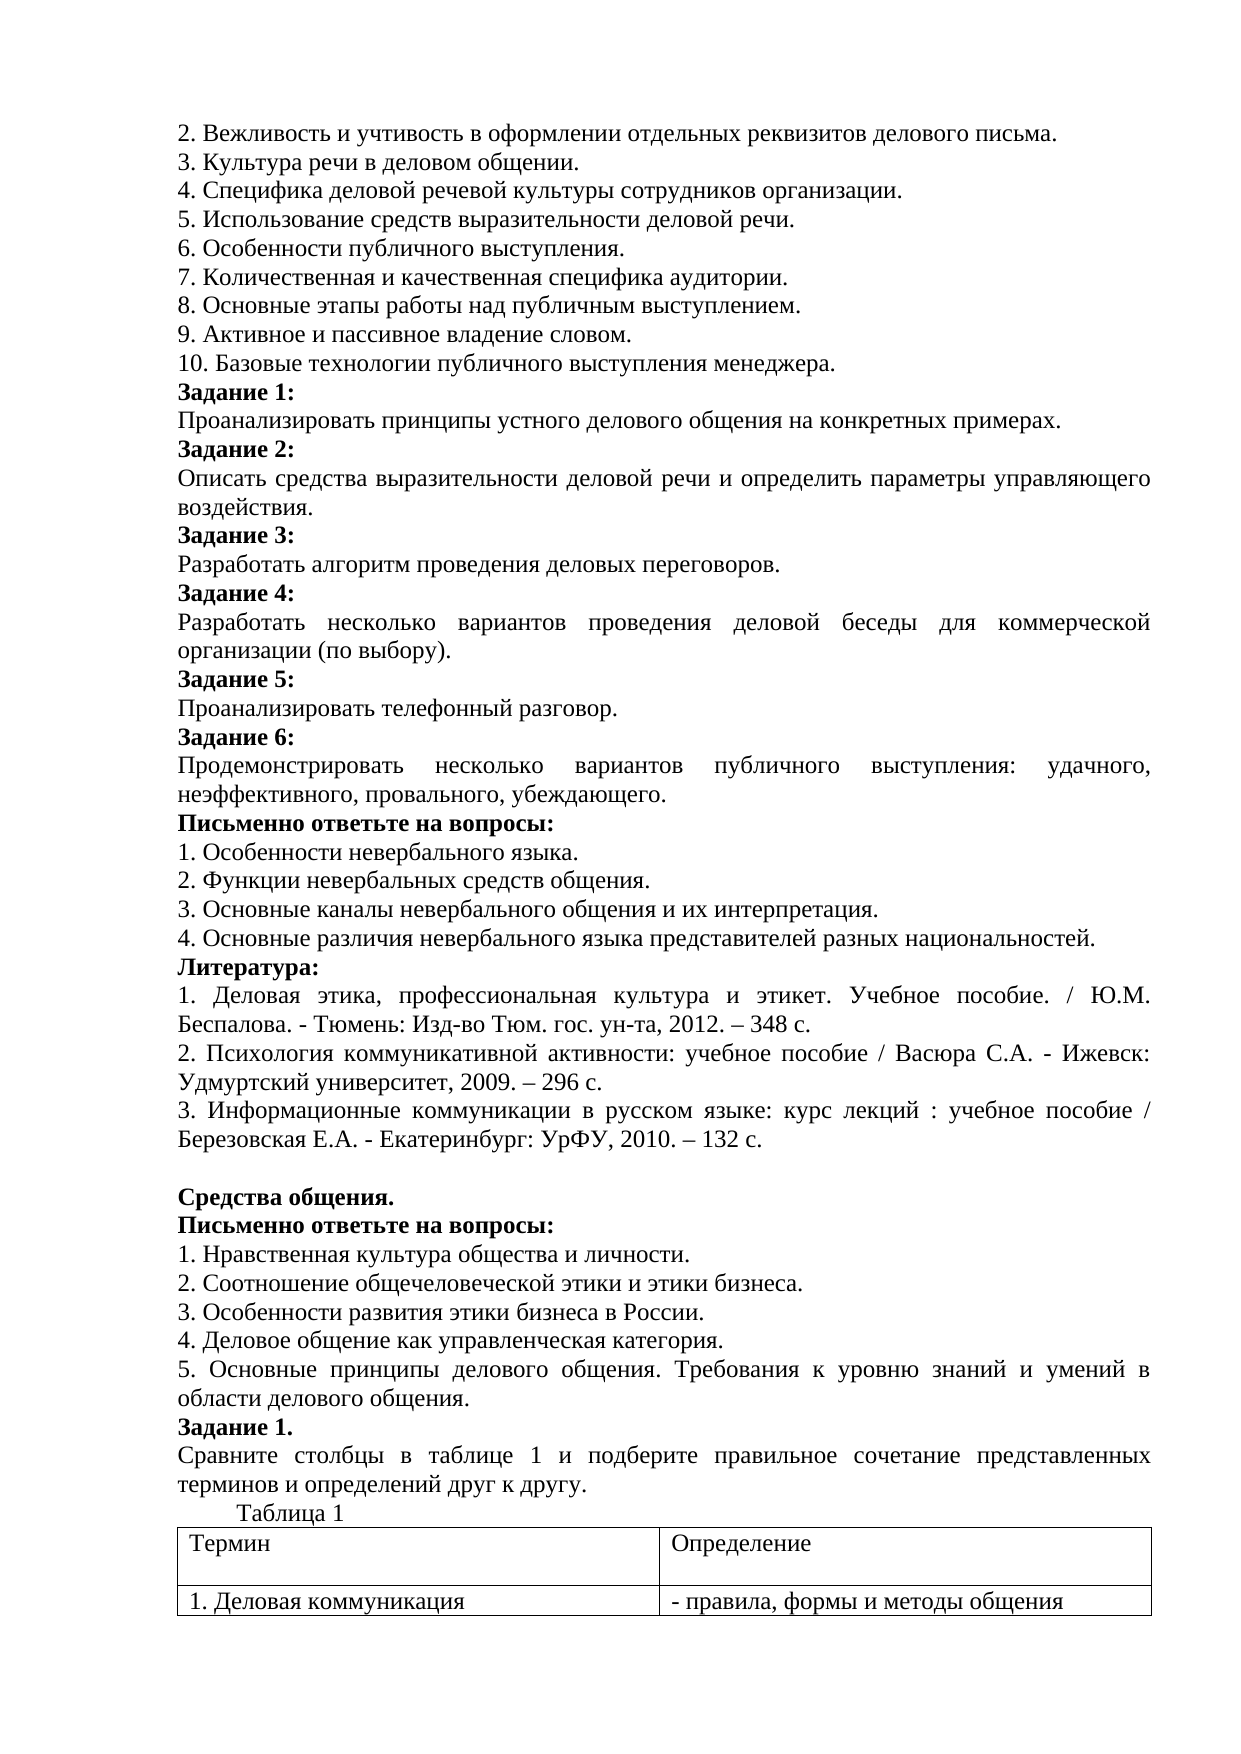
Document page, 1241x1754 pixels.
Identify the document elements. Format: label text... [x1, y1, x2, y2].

text Сравните столбцы в таблице 1 и подберите правильное сочетание представленных терминов и определений друг к другу. [177, 1441, 1152, 1498]
table_header Определение [660, 1528, 1151, 1585]
text 1. Нравственная культура общества и личности. [177, 1239, 1152, 1268]
text Задание 3: [177, 521, 1152, 549]
text 3. Информационные коммуникации в русском языке: курс лекций : учебное пособие / Березовская Е.А. - Екатеринбург: УрФУ, 2010. – 132 с. [177, 1096, 1152, 1153]
text Задание 1: [177, 377, 1152, 406]
text 5. Основные принципы делового общения. Требования к уровню знаний и умений в области делового общения. [177, 1354, 1152, 1412]
table_cell - правила, формы и методы общения [660, 1586, 1151, 1615]
text Проанализировать принципы устного делового общения на конкретных примерах. [177, 406, 1152, 434]
text 2. Психология коммуникативной активности: учебное пособие / Васюра С.А. - Ижевск: Удмуртский университет, 2009. – 296 с. [177, 1038, 1152, 1096]
text Задание 6: [177, 722, 1152, 751]
table_header Термин [178, 1528, 659, 1585]
text Задание 5: [177, 664, 1152, 693]
table_cell 1. Деловая коммуникация [178, 1586, 659, 1615]
text 9. Активное и пассивное владение словом. [177, 319, 1152, 348]
text 3. Основные каналы невербального общения и их интерпретация. [177, 894, 1152, 923]
text 6. Особенности публичного выступления. [177, 233, 1152, 262]
text 3. Культура речи в деловом общении. [177, 147, 1152, 176]
text 2. Вежливость и учтивость в оформлении отдельных реквизитов делового письма. [177, 118, 1152, 147]
text Разработать несколько вариантов проведения деловой беседы для коммерческой организации (по выбору). [177, 607, 1152, 664]
text 3. Особенности развития этики бизнеса в России. [177, 1297, 1152, 1326]
text Задание 1. [177, 1412, 1152, 1441]
text 10. Базовые технологии публичного выступления менеджера. [177, 348, 1152, 377]
text Литература: [177, 952, 1152, 981]
text Проанализировать телефонный разговор. [177, 693, 1152, 722]
text 2. Соотношение общечеловеческой этики и этики бизнеса. [177, 1268, 1152, 1297]
text 7. Количественная и качественная специфика аудитории. [177, 262, 1152, 291]
text Продемонстрировать несколько вариантов публичного выступления: удачного, неэффективного, провального, убеждающего. [177, 751, 1152, 808]
text 5. Использование средств выразительности деловой речи. [177, 204, 1152, 233]
text 8. Основные этапы работы над публичным выступлением. [177, 291, 1152, 319]
text 2. Функции невербальных средств общения. [177, 866, 1152, 894]
text 1. Деловая этика, профессиональная культура и этикет. Учебное пособие. / Ю.М. Беспалова. - Тюмень: Изд-во Тюм. гос. ун-та, 2012. – 348 с. [177, 981, 1152, 1038]
text 1. Особенности невербального языка. [177, 837, 1152, 866]
text Задание 2: [177, 434, 1152, 463]
text Описать средства выразительности деловой речи и определить параметры управляющего воздействия. [177, 463, 1152, 521]
text Письменно ответьте на вопросы: [177, 808, 1152, 837]
text Таблица 1 [177, 1498, 1152, 1527]
text Средства общения. [177, 1182, 1152, 1211]
text 4. Основные различия невербального языка представителей разных национальностей. [177, 923, 1152, 952]
text 4. Специфика деловой речевой культуры сотрудников организации. [177, 176, 1152, 204]
text Разработать алгоритм проведения деловых переговоров. [177, 549, 1152, 578]
text Задание 4: [177, 578, 1152, 607]
text Письменно ответьте на вопросы: [177, 1211, 1152, 1239]
text 4. Деловое общение как управленческая категория. [177, 1326, 1152, 1354]
